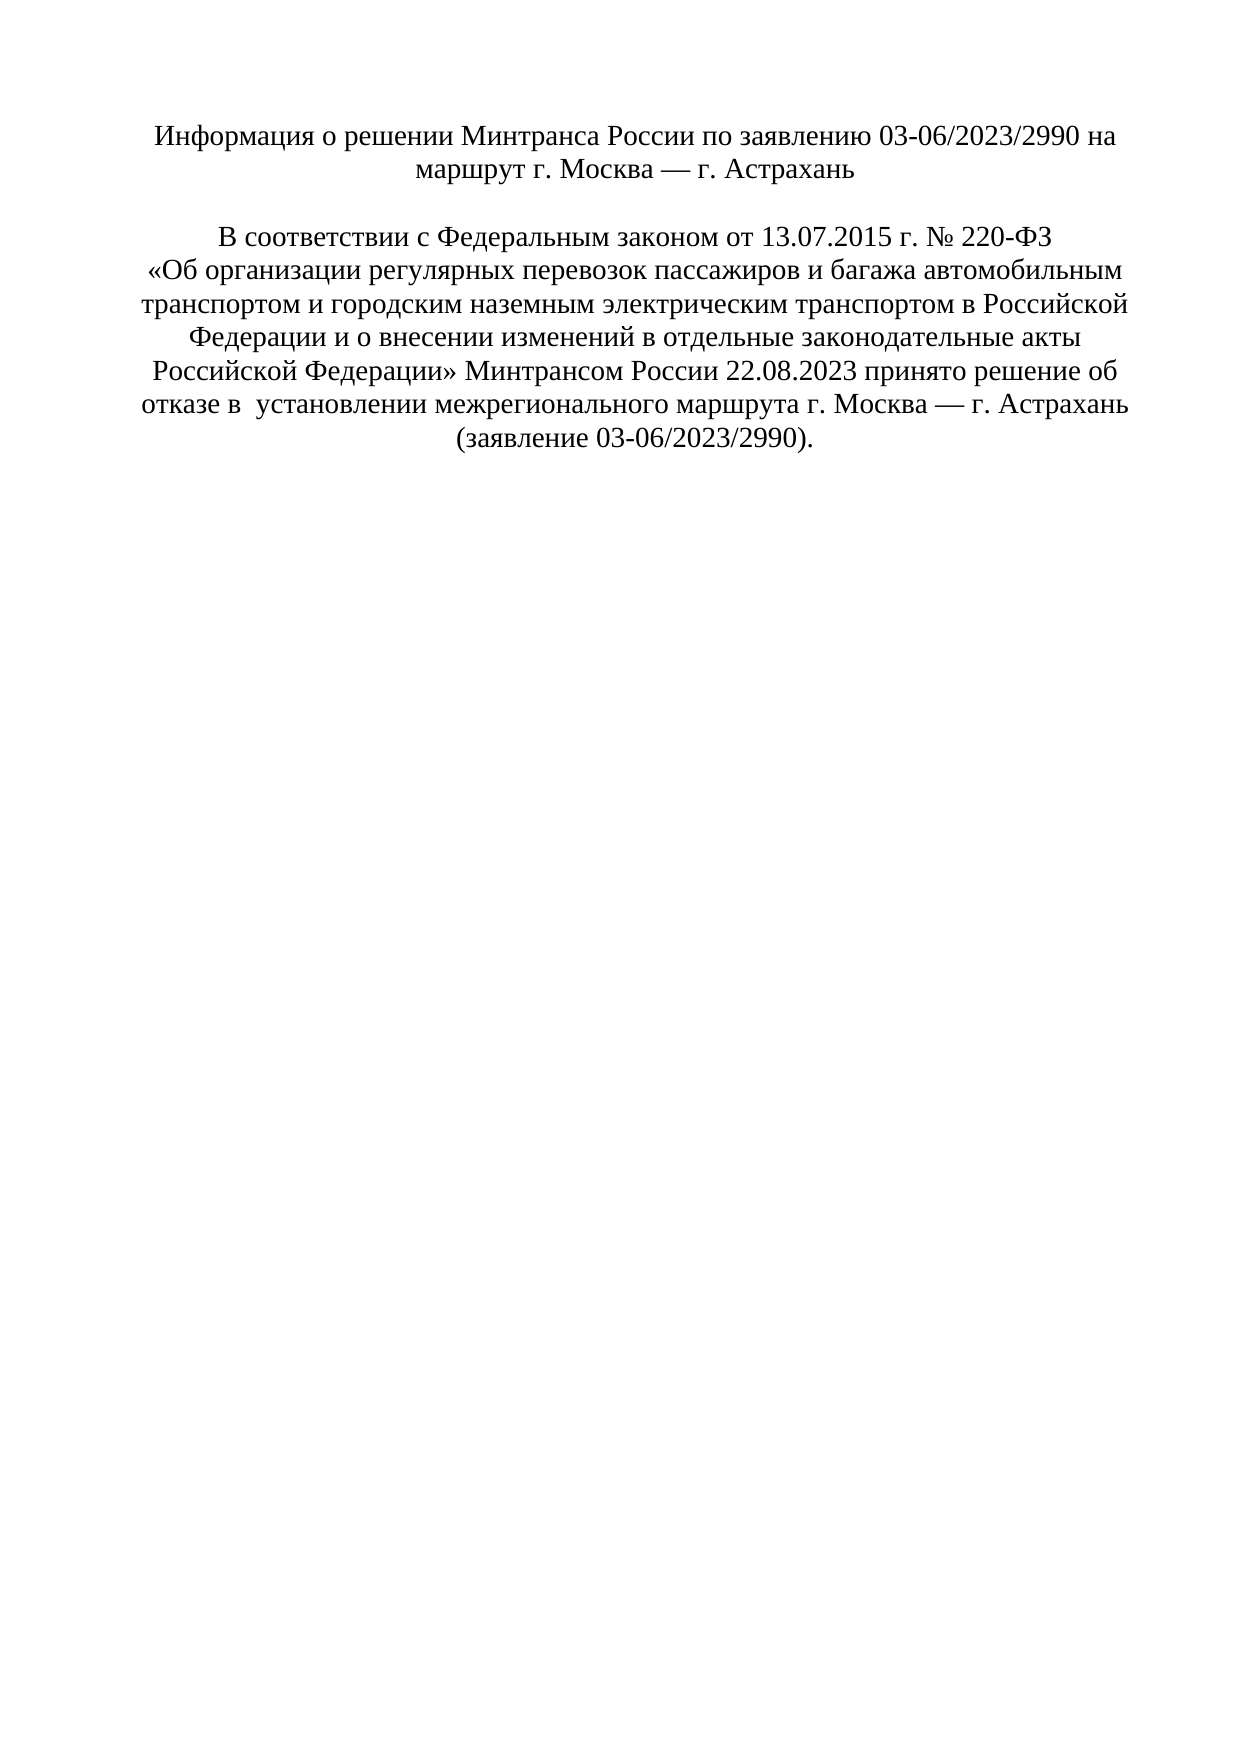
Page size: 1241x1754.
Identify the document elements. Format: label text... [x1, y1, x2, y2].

text Информация о решении Минтранса России по заявлению 03-06/2023/2990 на маршрут г. Москва — г. Астрахань [118, 118, 1152, 185]
text В соответствии с Федеральным законом от 13.07.2015 г. № 220-ФЗ «Об организации регулярных перевозок пассажиров и багажа автомобильным транспортом и городским наземным электрическим транспортом в Российской Федерации и о внесении изменений в отдельные законодательные акты Российской Федерации» Минтрансом России 22.08.2023 принято решение об отказе в установлении межрегионального маршрута г. Москва — г. Астрахань (заявление 03-06/2023/2990). [118, 219, 1152, 453]
